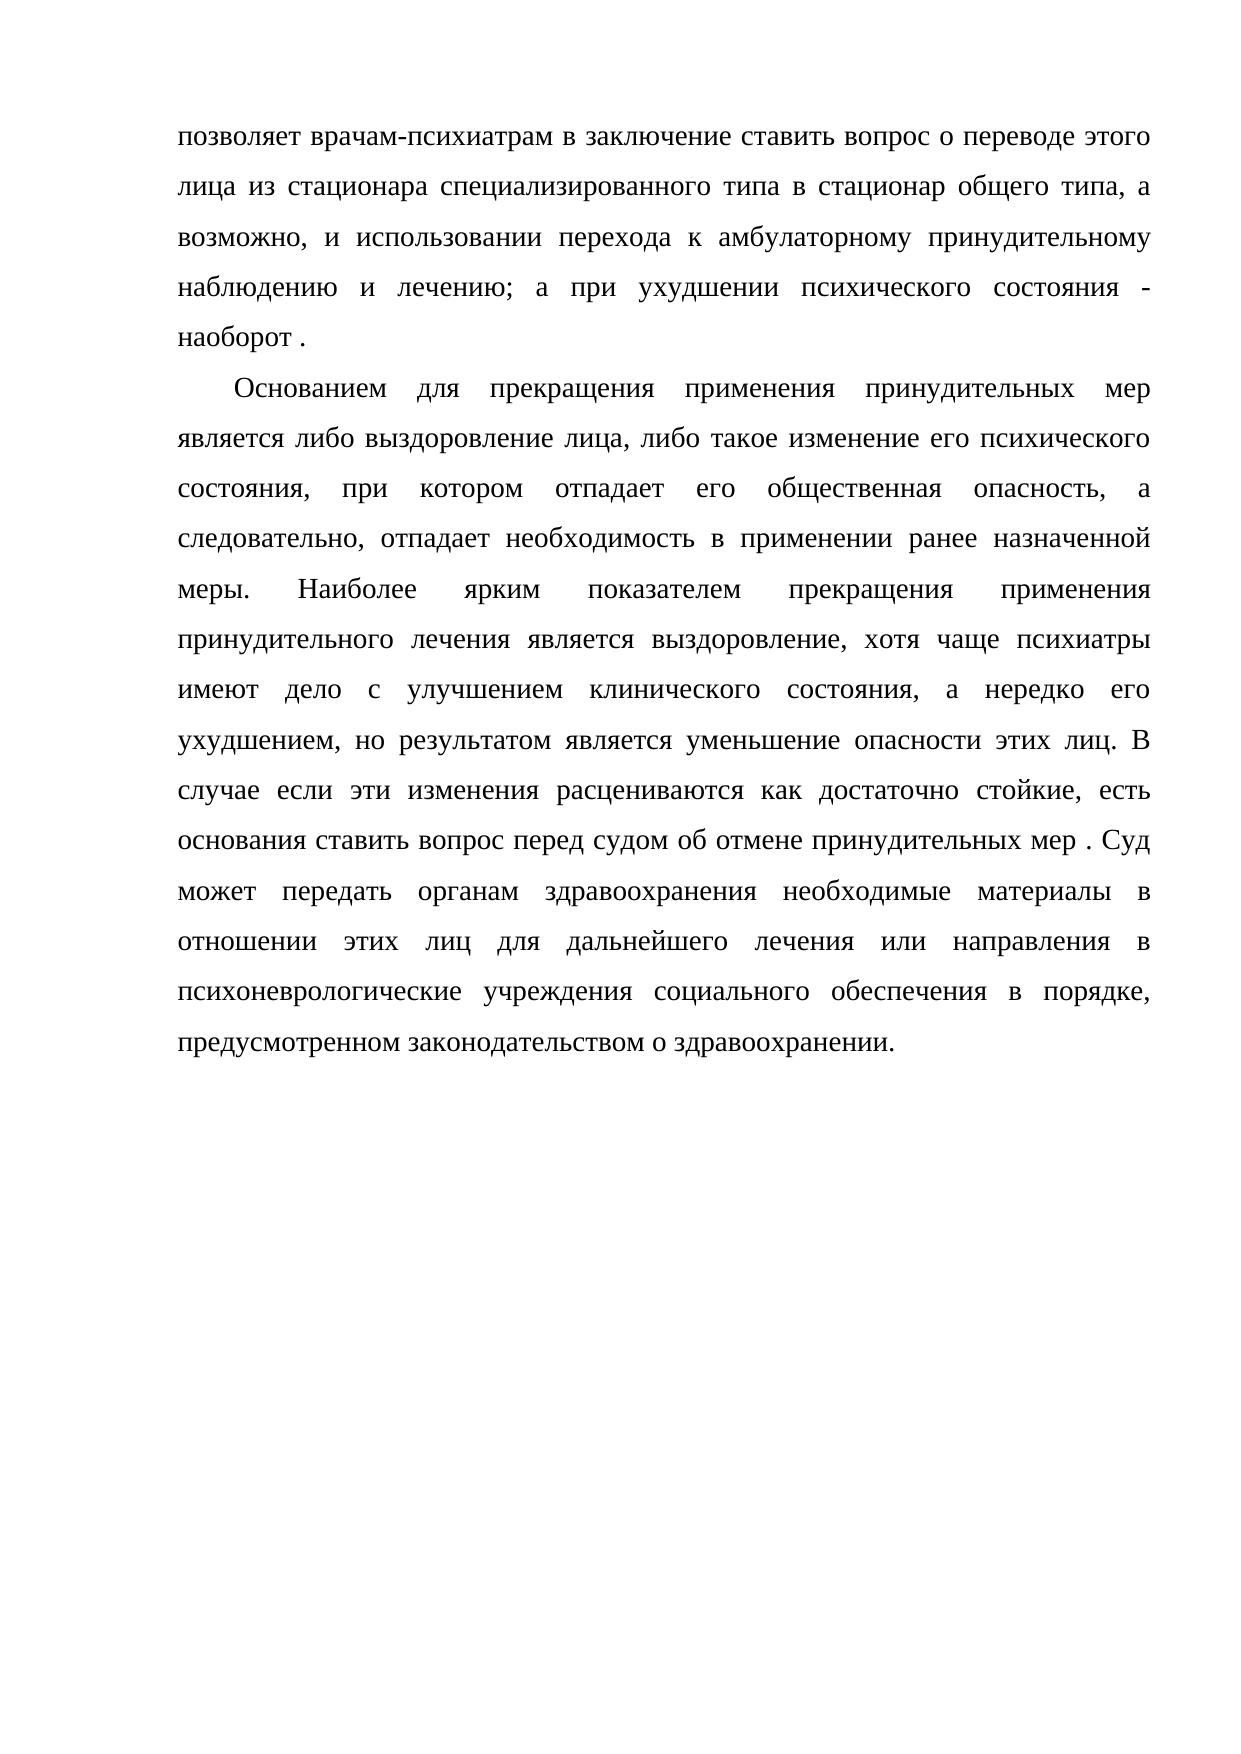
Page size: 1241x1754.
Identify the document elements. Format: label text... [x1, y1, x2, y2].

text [177, 118, 1152, 353]
text Основанием для прекращения применения принудительных мер является либо выздоровление лица, либо такое изменение его психического состояния, при котором отпадает его общественная опасность, а следовательно, отпадает необходимость в применении ранее назначенной меры. Наиболее ярким показателем прекращения применения принудительного лечения является выздоровление, хотя чаще психиатры имеют дело с улучшением клинического состояния, а нередко его ухудшением, но результатом является уменьшение опасности этих лиц. В случае если эти изменения расцениваются как достаточно стойкие, есть основания ставить вопрос перед судом об отмене принудительных мер . Суд может передать органам здравоохранения необходимые материалы в отношении этих лиц для дальнейшего лечения или направления в психоневрологические учреждения социального обеспечения в порядке, предусмотренном законодательством о здравоохранении. [177, 370, 1152, 1057]
